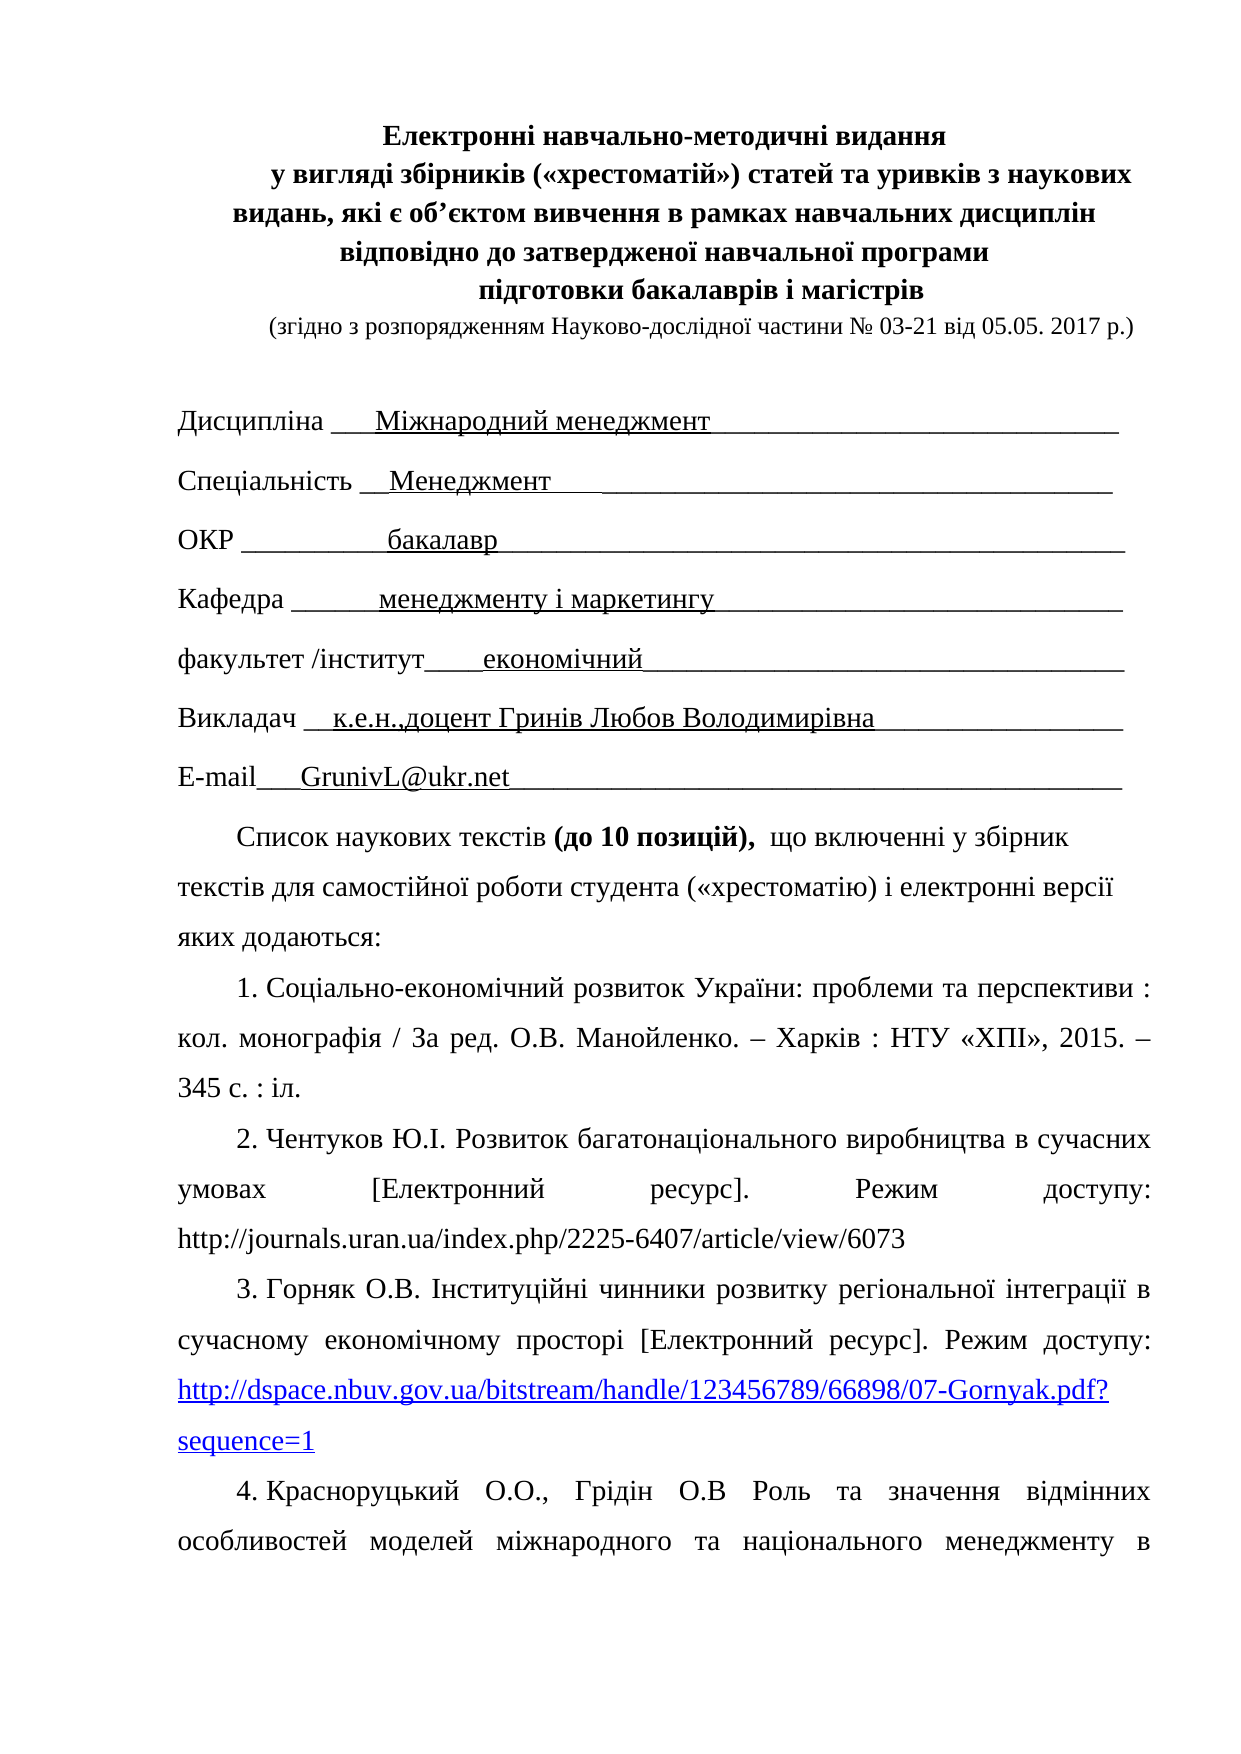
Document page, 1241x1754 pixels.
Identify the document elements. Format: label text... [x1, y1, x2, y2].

text Кафедра ______менеджменту і маркетингу____________________________ [177, 581, 1152, 615]
text Спеціальність __Менеджмент ___________________________________ [177, 463, 1152, 496]
list Соціально-економічний розвиток України: проблеми та перспективи : кол. монографія / За ред. О.В. Манойленко. – Харків : НТУ «ХПІ», 2015. – 345 с. : іл. [177, 970, 1152, 1104]
text у вигляді збірників («хрестоматій») статей та уривків з наукових видань, які є об’єктом вивчення в рамках навчальних дисциплін відповідно до затвердженої навчальної програми [177, 157, 1152, 267]
text E-mail___GrunivL@ukr.net__________________________________________ [177, 759, 1152, 793]
text підготовки бакалаврів і магістрів [177, 272, 1152, 306]
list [177, 1473, 1152, 1557]
text (згідно з розпорядженням Науково-дослідної частини № 03-21 від 05.05. 2017 р.) [177, 311, 1152, 339]
text Електронні навчально-методичні видання [177, 118, 1152, 152]
text Викладач __к.е.н.,доцент Гринів Любов Володимирівна_________________ [177, 700, 1152, 734]
text Дисципліна ___Міжнародний менеджмент____________________________ [177, 403, 1152, 437]
text факультет /інститут____економічний_________________________________ [177, 641, 1152, 674]
list Чентуков Ю.І. Розвиток багатонаціонального виробництва в сучасних умовах [Електронний ресурс]. Режим доступу: http://journals.uran.ua/index.php/2225-6407/article/view/6073 [177, 1121, 1152, 1255]
list Горняк О.В. Інституційні чинники розвитку регіональної інтеграції в сучасному економічному просторі [Електронний ресурс]. Режим доступу: http://dspace.nbuv.gov.ua/bitstream/handle/123456789/66898/07-Gornyak.pdf?sequence=1 [177, 1272, 1152, 1456]
text ОКР __________бакалавр___________________________________________ [177, 522, 1152, 556]
text Список наукових текстів (до 10 позицій), що включенні у збірник текстів для самостійної роботи студента («хрестоматію) і електронні версії яких додаються: [177, 819, 1152, 953]
